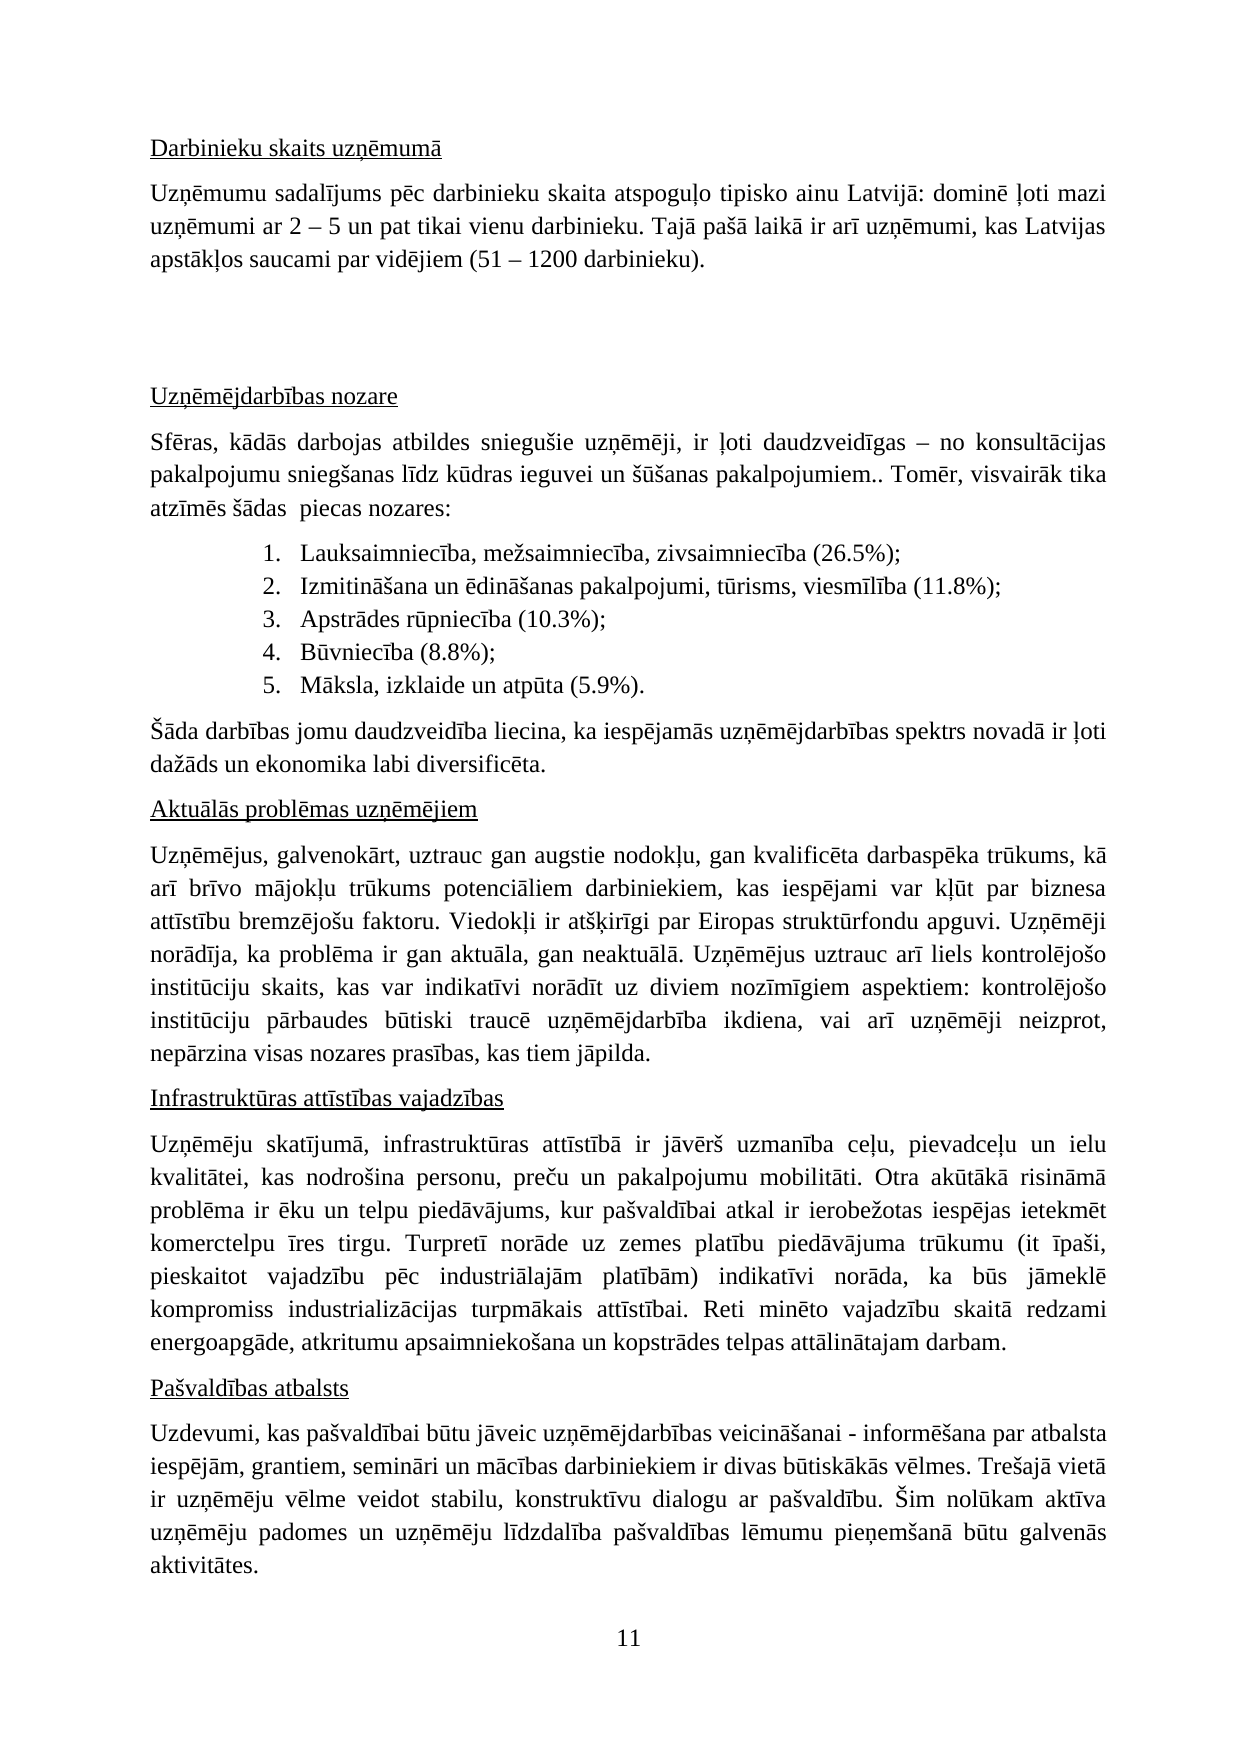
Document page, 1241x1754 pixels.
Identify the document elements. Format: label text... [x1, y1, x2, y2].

list Būvniecība (8.8%); [262, 637, 1107, 666]
text Šāda darbības jomu daudzveidība liecina, ka iespējamās uzņēmējdarbības spektrs novadā ir ļoti dažāds un ekonomika labi diversificēta. [150, 716, 1107, 777]
list Lauksaimniecība, mežsaimniecība, zivsaimniecība (26.5%); [262, 538, 1107, 567]
text Uzdevumi, kas pašvaldībai būtu jāveic uzņēmējdarbības veicināšanai - informēšana par atbalsta iespējām, grantiem, semināri un mācības darbiniekiem ir divas būtiskākās vēlmes. Trešajā vietā ir uzņēmēju vēlme veidot stabilu, konstruktīvu dialogu ar pašvaldību. Šim nolūkam aktīva uzņēmēju padomes un uzņēmēju līdzdalība pašvaldības lēmumu pieņemšanā būtu galvenās aktivitātes. [150, 1418, 1107, 1579]
text Uzņēmumu sadalījums pēc darbinieku skaita atspoguļo tipisko ainu Latvijā: dominē ļoti mazi uzņēmumi ar 2 – 5 un pat tikai vienu darbinieku. Tajā pašā laikā ir arī uzņēmumi, kas Latvijas apstākļos saucami par vidējiem (51 – 1200 darbinieku). [150, 178, 1107, 273]
text Sfēras, kādās darbojas atbildes sniegušie uzņēmēji, ir ļoti daudzveidīgas – no konsultācijas pakalpojumu sniegšanas līdz kūdras ieguvei un šūšanas pakalpojumiem.. Tomēr, visvairāk tika atzīmēs šādas piecas nozares: [150, 427, 1107, 521]
text Infrastruktūras attīstības vajadzības [150, 1083, 1107, 1112]
list Izmitināšana un ēdināšanas pakalpojumi, tūrisms, viesmīlība (11.8%); [262, 571, 1107, 600]
text Darbinieku skaits uzņēmumā [150, 133, 1107, 162]
text Aktuālās problēmas uzņēmējiem [150, 794, 1107, 823]
list Apstrādes rūpniecība (10.3%); [262, 604, 1107, 633]
list Māksla, izklaide un atpūta (5.9%). [262, 670, 1107, 699]
text Uzņēmējdarbības nozare [150, 381, 1107, 410]
text Uzņēmēju skatījumā, infrastruktūras attīstībā ir jāvērš uzmanība ceļu, pievadceļu un ielu kvalitātei, kas nodrošina personu, preču un pakalpojumu mobilitāti. Otra akūtākā risināmā problēma ir ēku un telpu piedāvājums, kur pašvaldībai atkal ir ierobežotas iespējas ietekmēt komerctelpu īres tirgu. Turpretī norāde uz zemes platību piedāvājuma trūkumu (it īpaši, pieskaitot vajadzību pēc industriālajām platībām) indikatīvi norāda, ka būs jāmeklē kompromiss industrializācijas turpmākais attīstībai. Reti minēto vajadzību skaitā redzami energoapgāde, atkritumu apsaimniekošana un kopstrādes telpas attālinātajam darbam. [150, 1129, 1107, 1356]
text Uzņēmējus, galvenokārt, uztrauc gan augstie nodokļu, gan kvalificēta darbaspēka trūkums, kā arī brīvo mājokļu trūkums potenciāliem darbiniekiem, kas iespējami var kļūt par biznesa attīstību bremzējošu faktoru. Viedokļi ir atšķirīgi par Eiropas struktūrfondu apguvi. Uzņēmēji norādīja, ka problēma ir gan aktuāla, gan neaktuālā. Uzņēmējus uztrauc arī liels kontrolējošo institūciju skaits, kas var indikatīvi norādīt uz diviem nozīmīgiem aspektiem: kontrolējošo institūciju pārbaudes būtiski traucē uzņēmējdarbība ikdiena, vai arī uzņēmēji neizprot, nepārzina visas nozares prasības, kas tiem jāpilda. [150, 840, 1107, 1067]
text Pašvaldības atbalsts [150, 1373, 1107, 1401]
